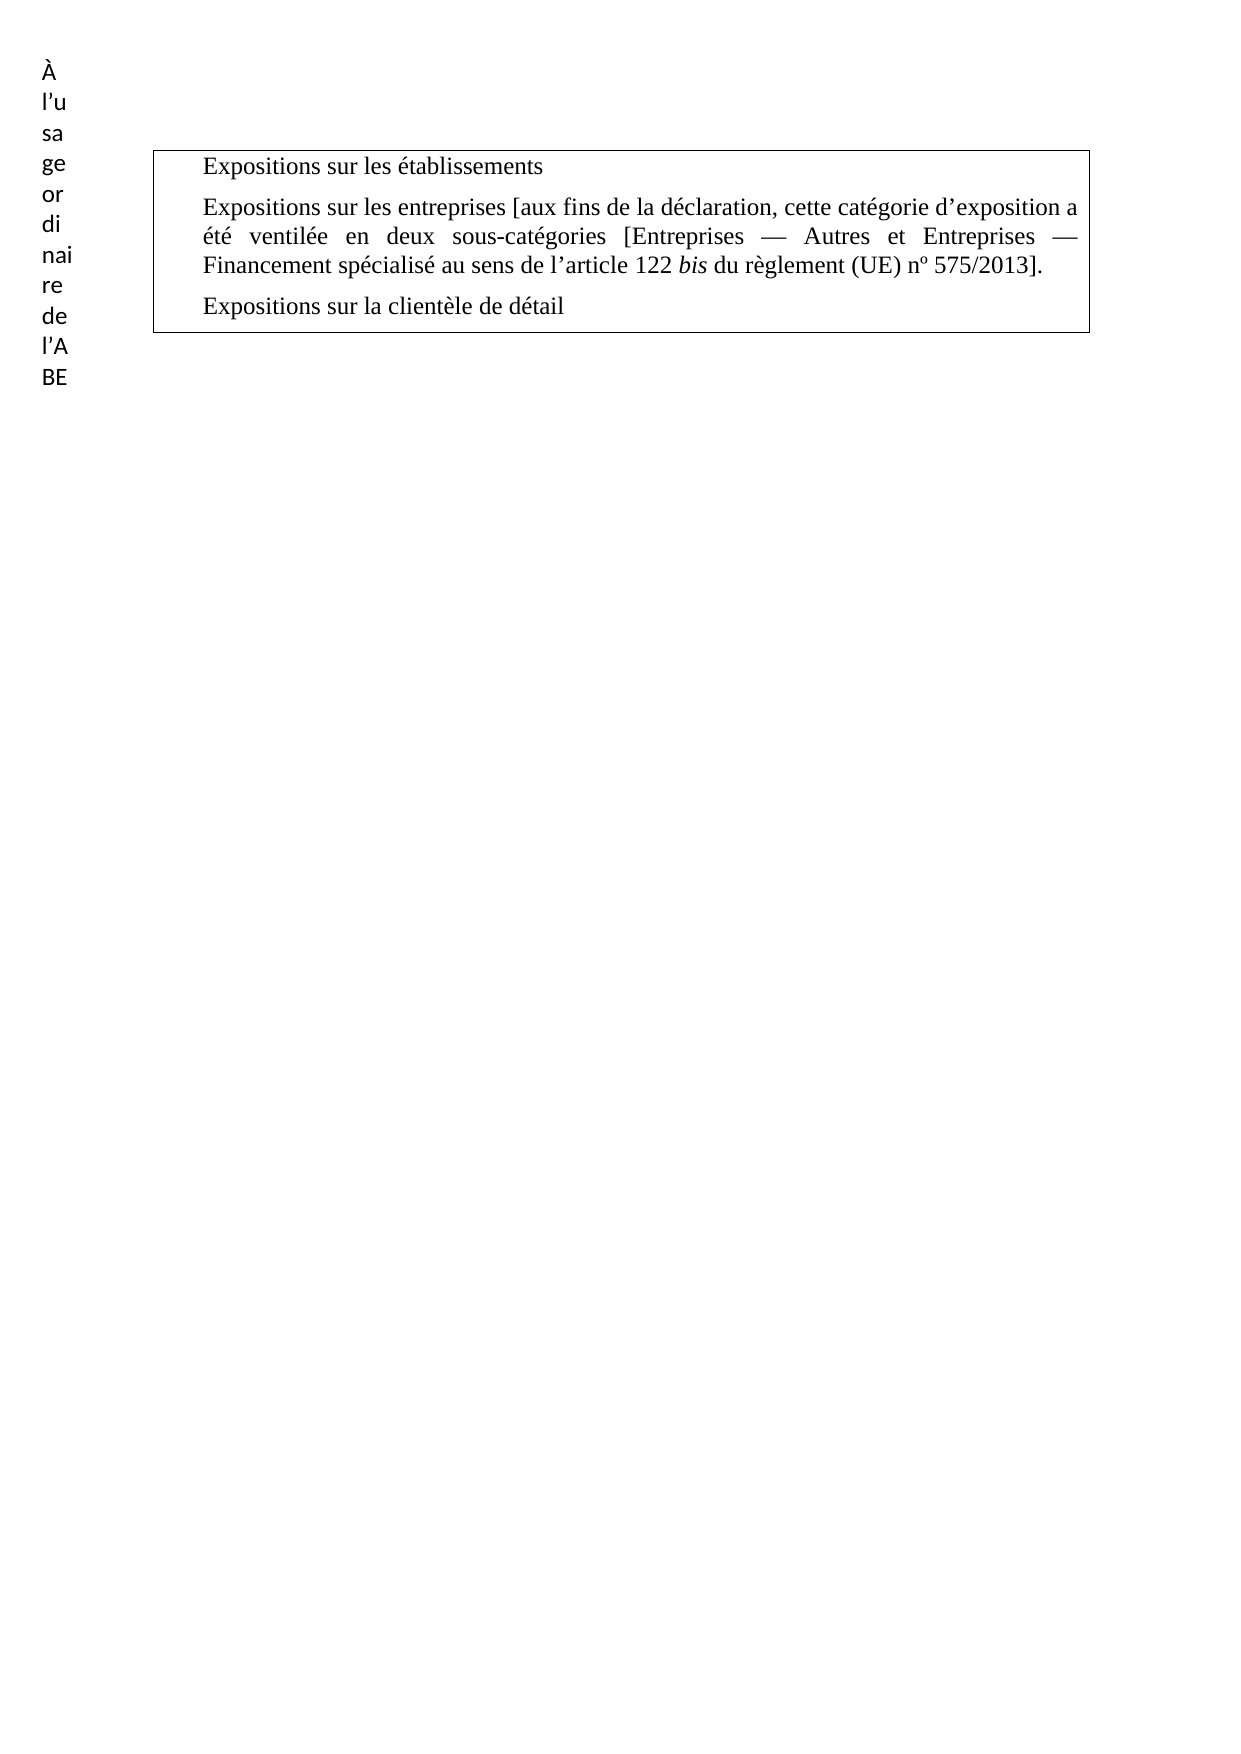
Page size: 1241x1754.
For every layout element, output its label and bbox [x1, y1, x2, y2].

table_cell [154, 151, 1089, 332]
